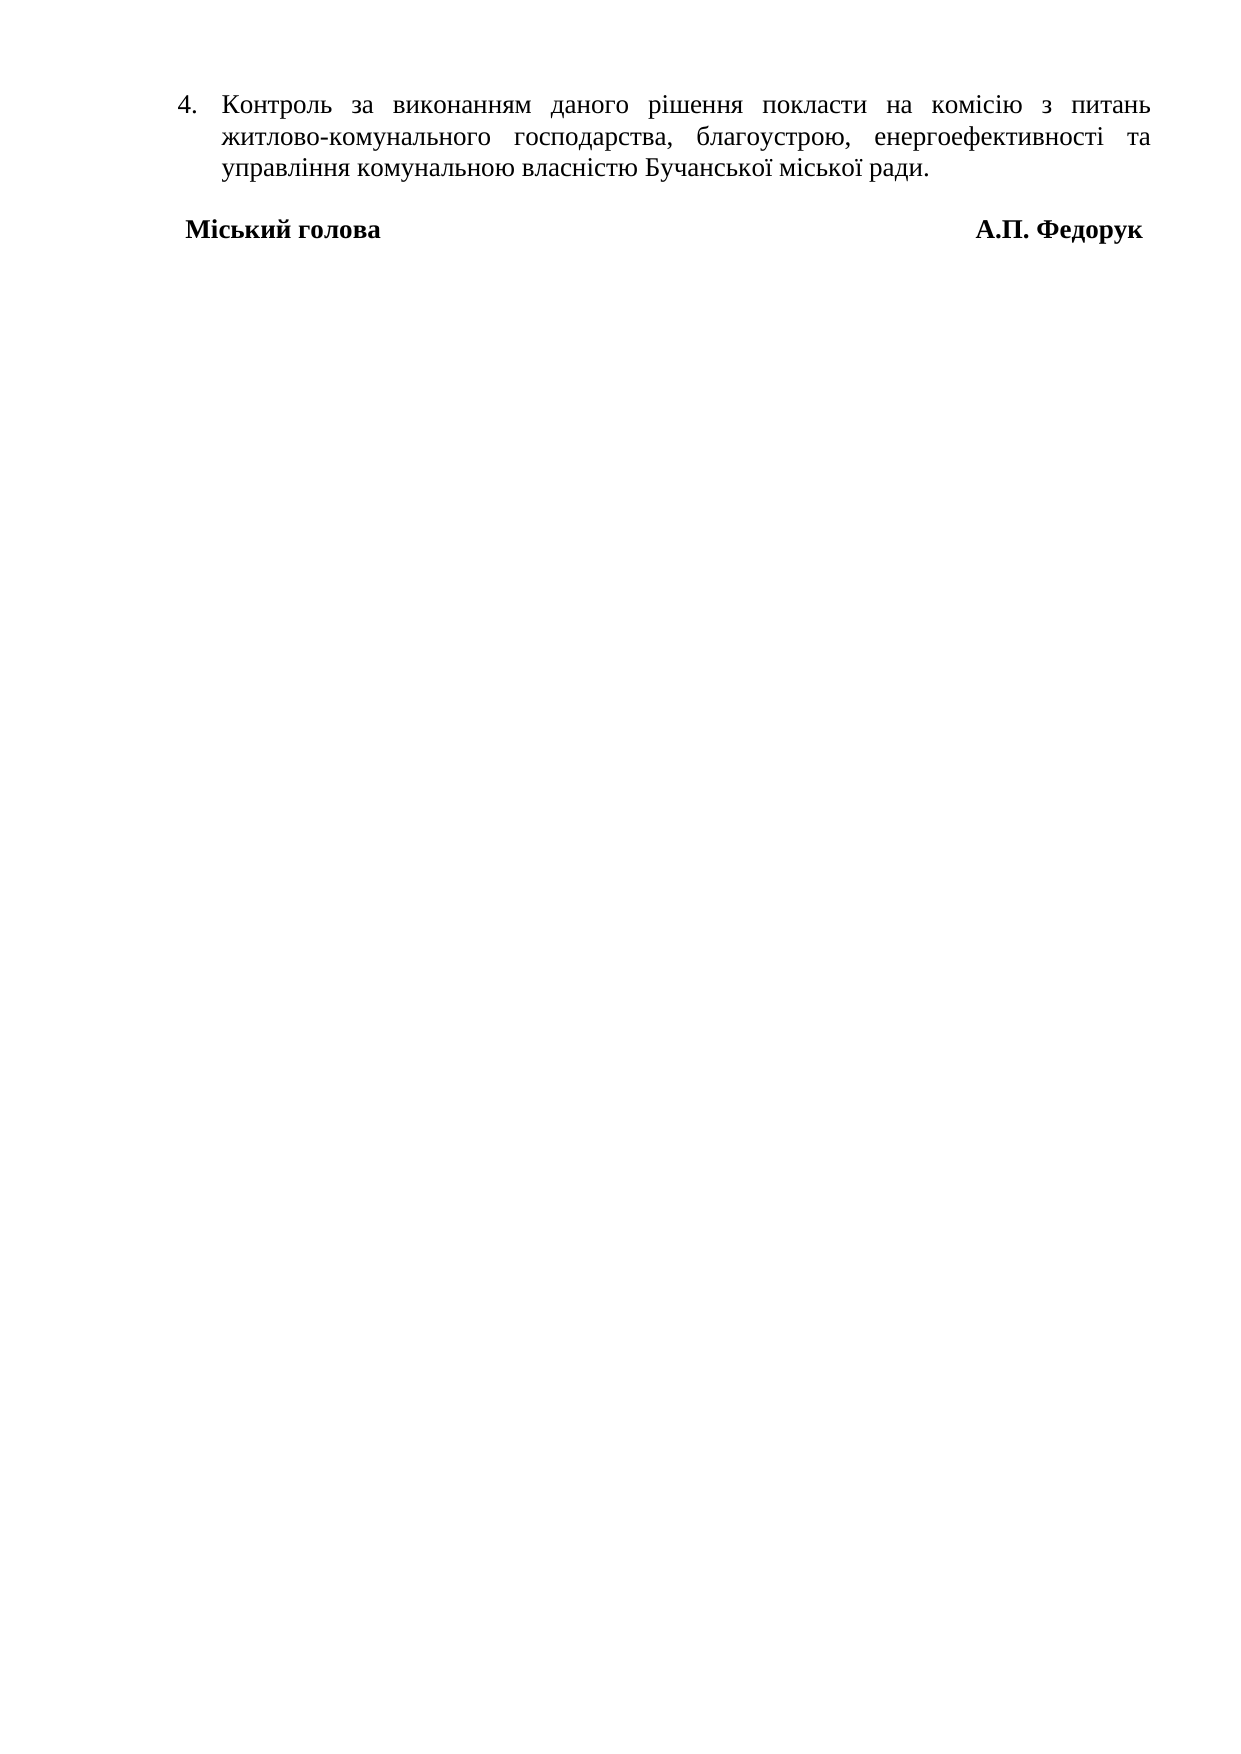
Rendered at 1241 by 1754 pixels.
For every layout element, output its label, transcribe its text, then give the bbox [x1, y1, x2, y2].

list Контроль за виконанням даного рішення покласти на комісію з питань житлово-комунального господарства, благоустрою, енергоефективності та управління комунальною власністю Бучанської міської ради. [177, 88, 1152, 182]
text Міський голова А.П. Федорук [185, 213, 1152, 244]
